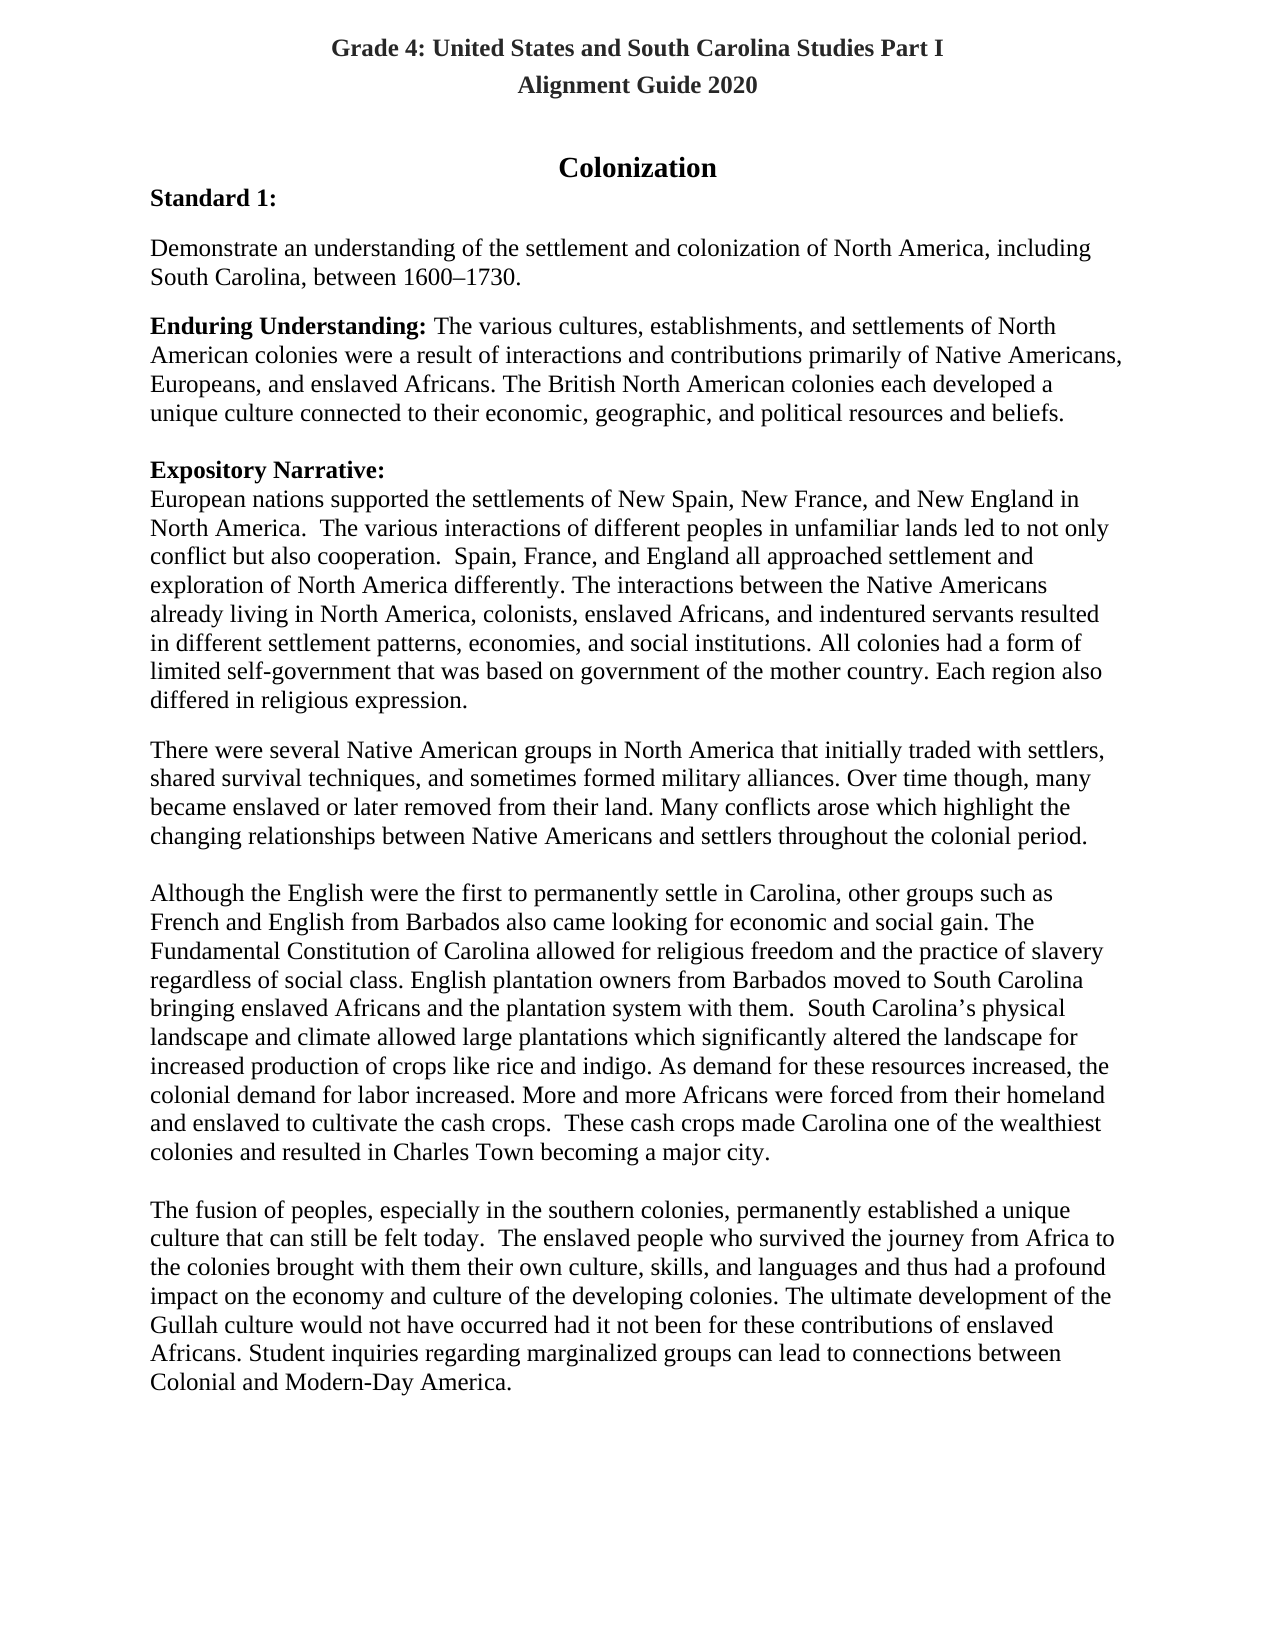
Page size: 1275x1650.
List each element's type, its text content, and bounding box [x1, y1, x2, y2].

text There were several Native American groups in North America that initially traded with settlers, shared survival techniques, and sometimes formed military alliances. Over time though, many became enslaved or later removed from their land. Many conflicts arose which highlight the changing relationships between Native Americans and settlers throughout the colonial period. [150, 735, 1125, 850]
text Although the English were the first to permanently settle in Carolina, other groups such as French and English from Barbados also came looking for economic and social gain. The Fundamental Constitution of Carolina allowed for religious freedom and the practice of slavery regardless of social class. English plantation owners from Barbados moved to South Carolina bringing enslaved Africans and the plantation system with them. South Carolina’s physical landscape and climate allowed large plantations which significantly altered the landscape for increased production of crops like rice and indigo. As demand for these resources increased, the colonial demand for labor increased. More and more Africans were forced from their homeland and enslaved to cultivate the cash crops. These cash crops made Carolina one of the wealthiest colonies and resulted in Charles Town becoming a major city. [150, 878, 1125, 1166]
text Demonstrate an understanding of the settlement and colonization of North America, including South Carolina, between 1600–1730. [150, 233, 1125, 291]
subtitle Standard 1: [150, 183, 1125, 212]
text Enduring Understanding: The various cultures, establishments, and settlements of North American colonies were a result of interactions and contributions primarily of Native Americans, Europeans, and enslaved Africans. The British North American colonies each developed a unique culture connected to their economic, geographic, and political resources and beliefs. [150, 311, 1125, 426]
text Expository Narrative: European nations supported the settlements of New Spain, New France, and New England in North America. The various interactions of different peoples in unfamiliar lands led to not only conflict but also cooperation. Spain, France, and England all approached settlement and exploration of North America differently. The interactions between the Native Americans already living in North America, colonists, enslaved Africans, and indentured servants resulted in different settlement patterns, economies, and social institutions. All colonies had a form of limited self-government that was based on government of the mother country. Each region also differed in religious expression. [150, 455, 1125, 714]
subtitle Colonization [150, 150, 1125, 183]
text The fusion of peoples, especially in the southern colonies, permanently established a unique culture that can still be felt today. The enslaved people who survived the journey from Africa to the colonies brought with them their own culture, skills, and languages and thus had a profound impact on the economy and culture of the developing colonies. The ultimate development of the Gullah culture would not have occurred had it not been for these contributions of enslaved Africans. Student inquiries regarding marginalized groups can lead to connections between Colonial and Modern-Day America. [150, 1195, 1125, 1396]
